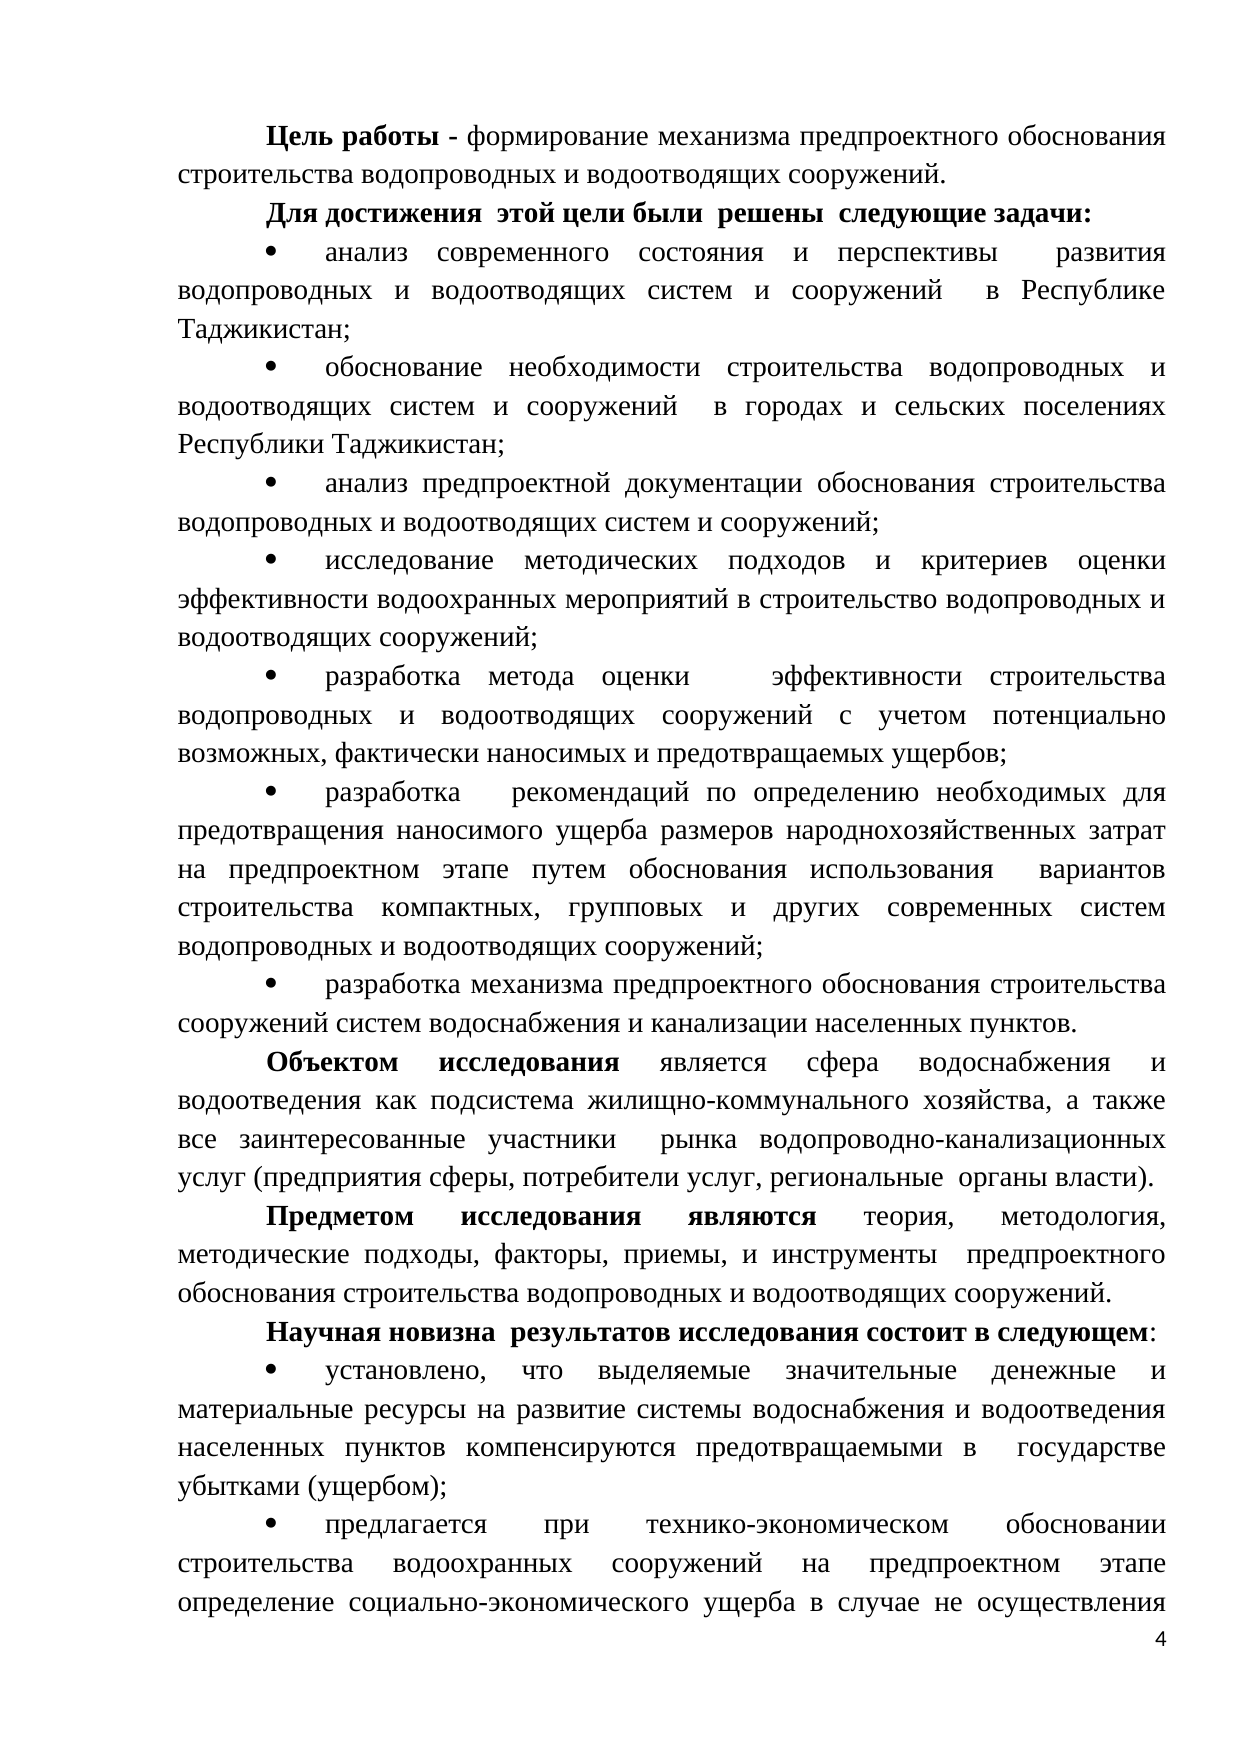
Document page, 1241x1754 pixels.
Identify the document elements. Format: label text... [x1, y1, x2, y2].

list разработка рекомендаций по определению необходимых для предотвращения наносимого ущерба размеров народнохозяйственных затрат на предпроектном этапе путем обоснования использования вариантов строительства компактных, групповых и других современных систем водопроводных и водоотводящих сооружений; [177, 774, 1167, 962]
list разработка механизма предпроектного обоснования строительства сооружений систем водоснабжения и канализации населенных пунктов. [177, 967, 1167, 1039]
text Объектом исследования является сфера водоснабжения и водоотведения как подсистема жилищно-коммунального хозяйства, а также все заинтересованные участники рынка водопроводно-канализационных услуг (предприятия сферы, потребители услуг, региональные органы власти). [177, 1044, 1167, 1193]
text Для достижения этой цели были решены следующие задачи: [177, 195, 1167, 229]
list обоснование необходимости строительства водопроводных и водоотводящих систем и сооружений в городах и сельских поселениях Республики Таджикистан; [177, 349, 1167, 460]
list исследование методических подходов и критериев оценки эффективности водоохранных мероприятий в строительство водопроводных и водоотводящих сооружений; [177, 542, 1167, 653]
list анализ предпроектной документации обоснования строительства водопроводных и водоотводящих систем и сооружений; [177, 465, 1167, 537]
list анализ современного состояния и перспективы развития водопроводных и водоотводящих систем и сооружений в Республике Таджикистан; [177, 234, 1167, 344]
text Цель работы - формирование механизма предпроектного обоснования строительства водопроводных и водоотводящих сооружений. [177, 118, 1167, 190]
list установлено, что выделяемые значительные денежные и материальные ресурсы на развитие системы водоснабжения и водоотведения населенных пунктов компенсируются предотвращаемыми в государстве убытками (ущербом); [177, 1352, 1167, 1501]
text Научная новизна результатов исследования состоит в следующем: [177, 1314, 1167, 1347]
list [177, 1506, 1167, 1617]
list разработка метода оценки эффективности строительства водопроводных и водоотводящих сооружений с учетом потенциально возможных, фактически наносимых и предотвращаемых ущербов; [177, 658, 1167, 769]
text Предметом исследования являются теория, методология, методические подходы, факторы, приемы, и инструменты предпроектного обоснования строительства водопроводных и водоотводящих сооружений. [177, 1198, 1167, 1309]
